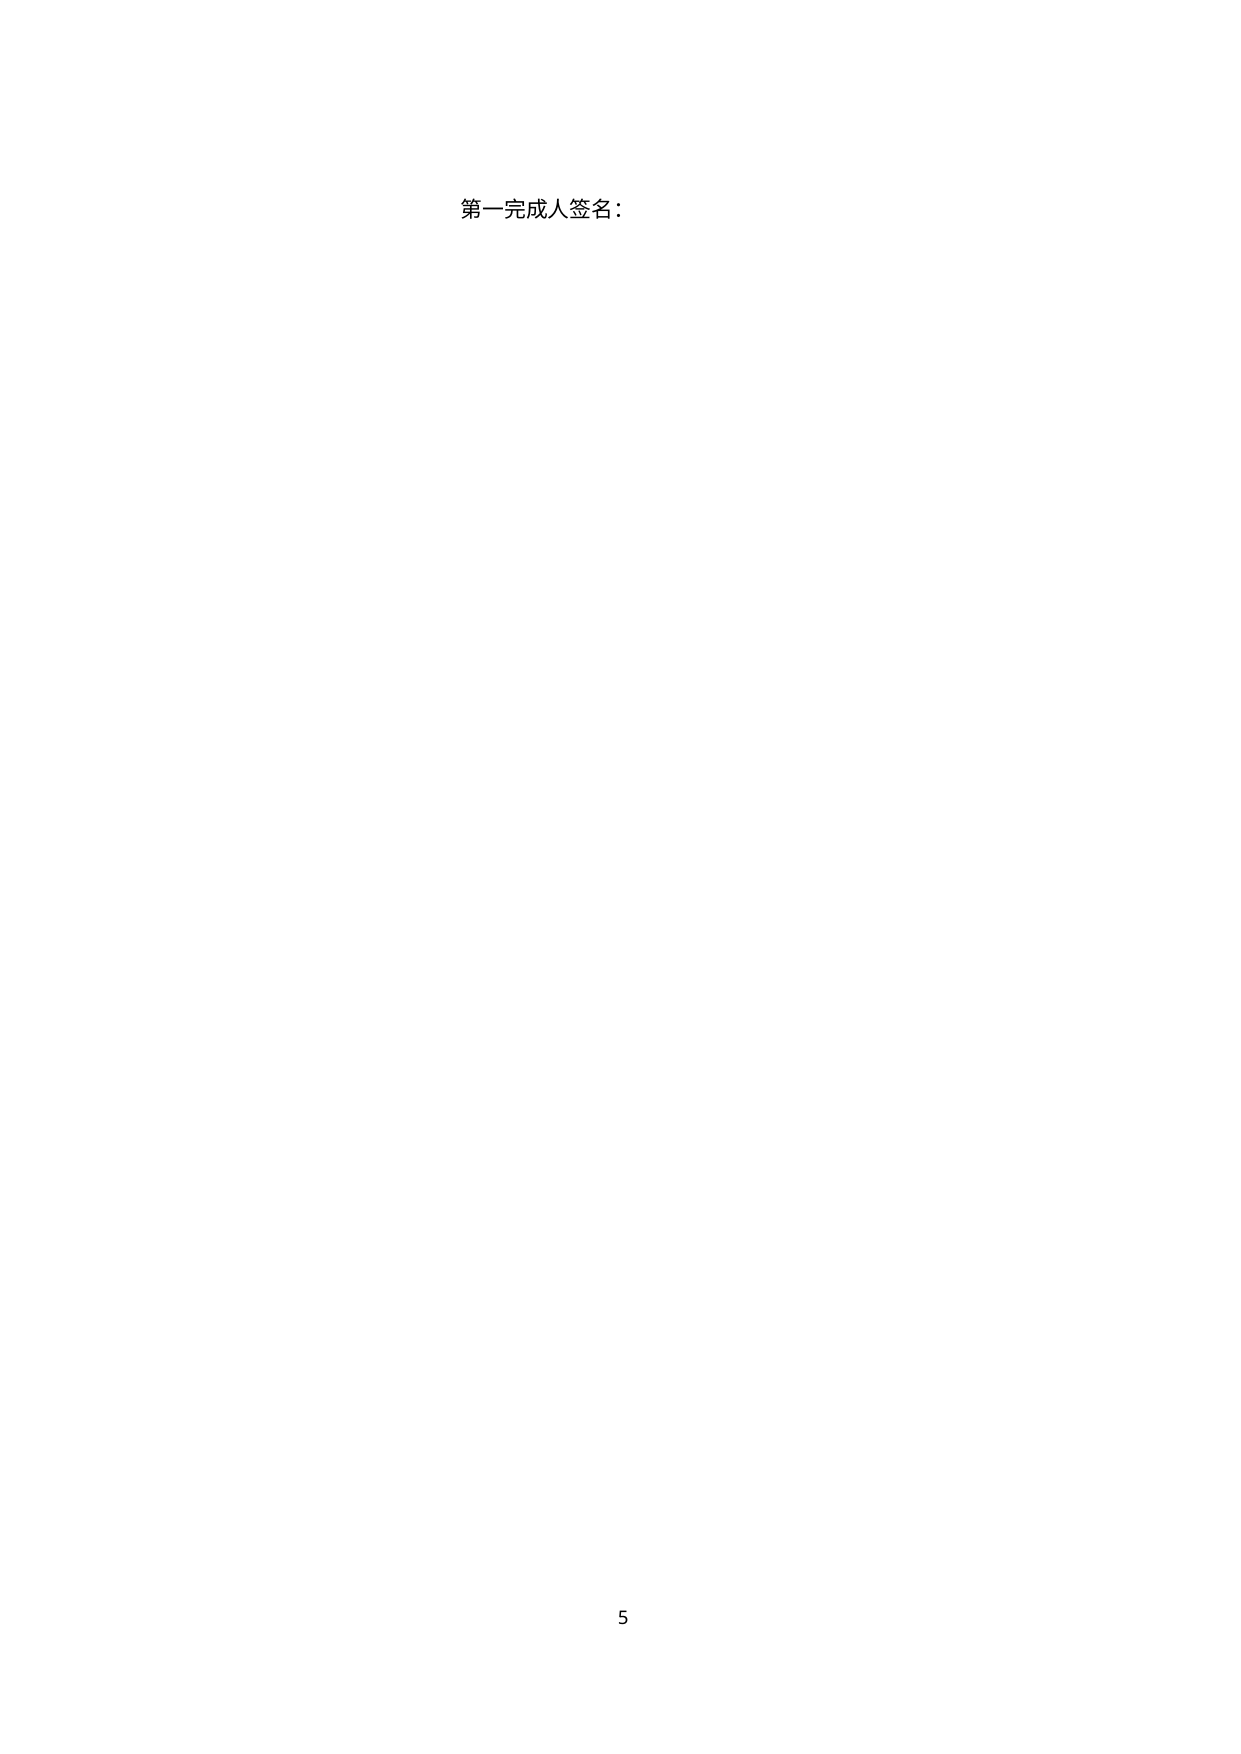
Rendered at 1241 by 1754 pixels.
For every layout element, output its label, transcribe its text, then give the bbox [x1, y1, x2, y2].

text 第一完成人签名： [159, 192, 1087, 224]
